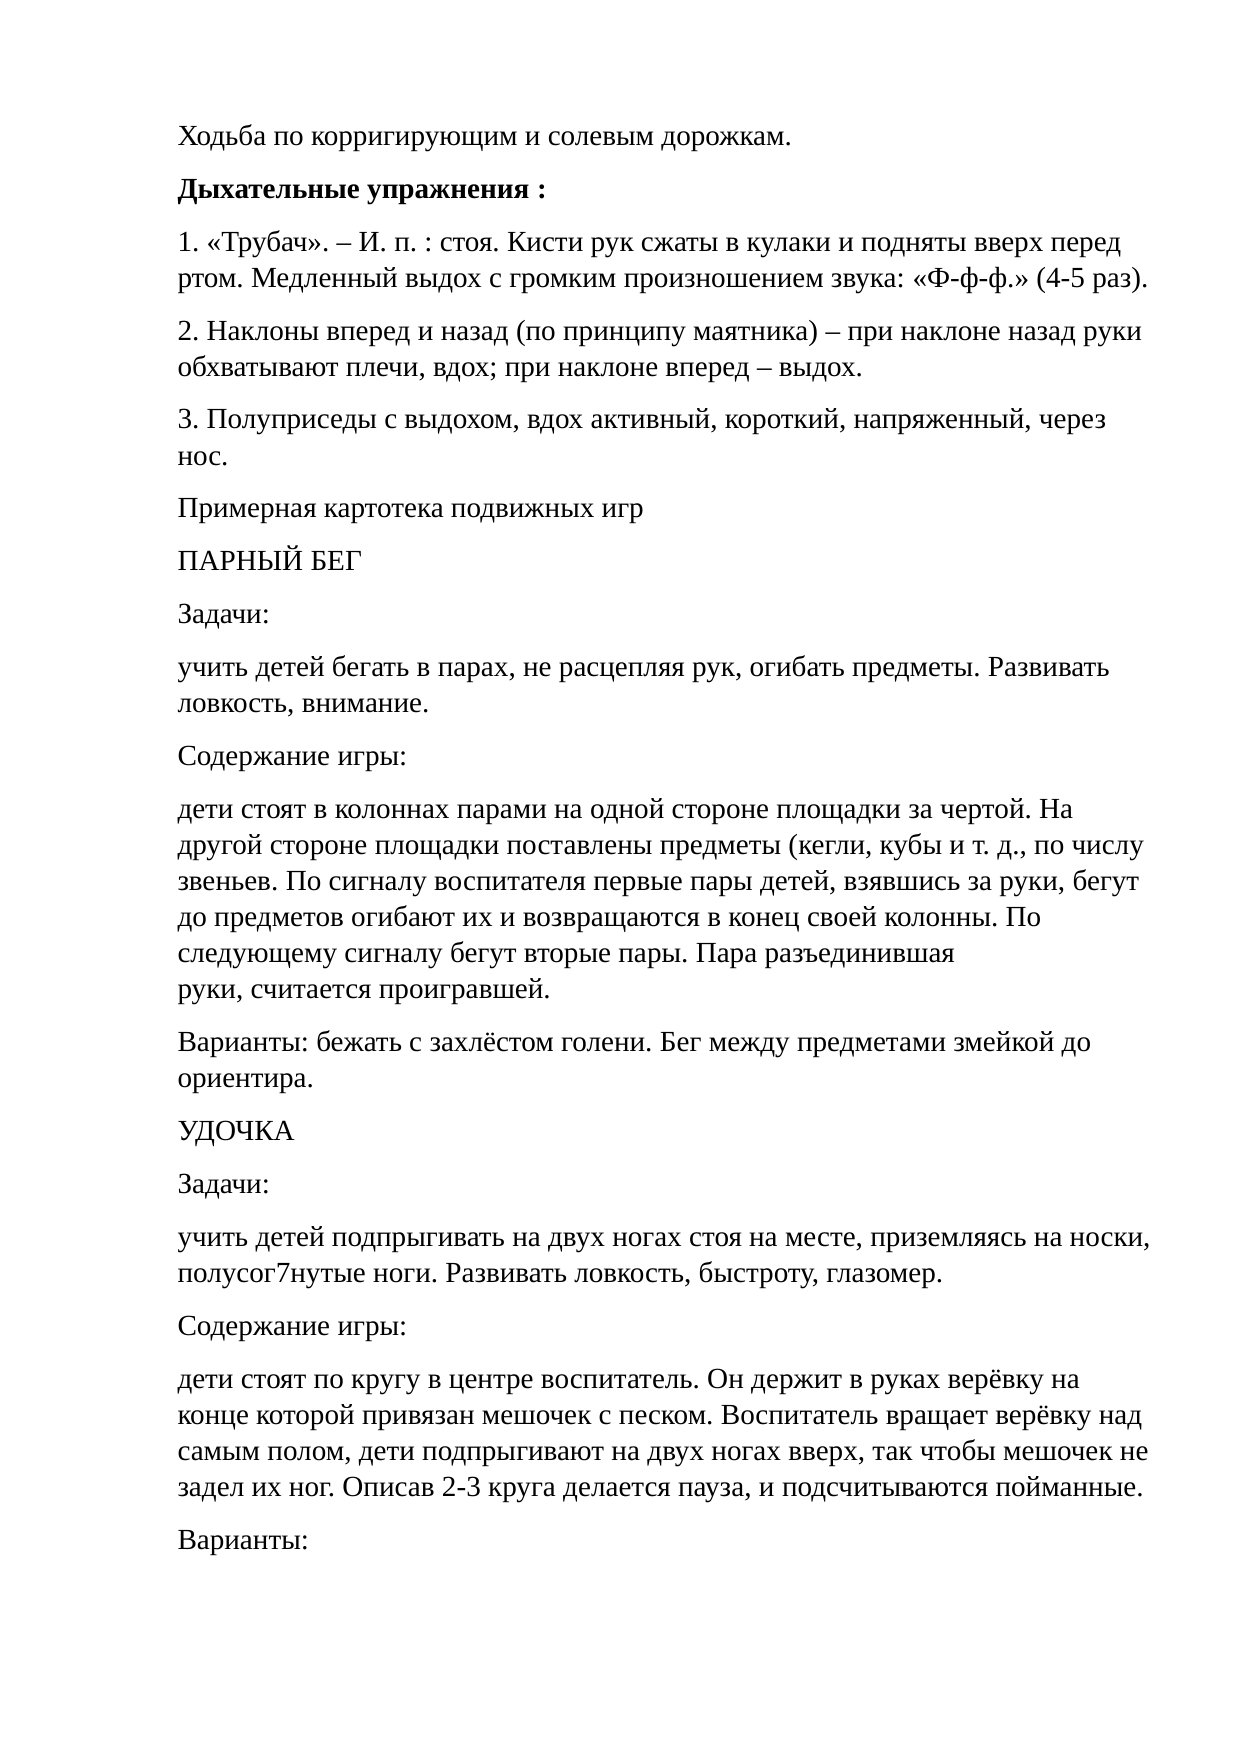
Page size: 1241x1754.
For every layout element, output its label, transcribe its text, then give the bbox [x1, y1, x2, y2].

text 3. Полуприседы с выдохом, вдох активный, короткий, напряженный, через нос. [177, 402, 1152, 471]
text Задачи: [177, 596, 1152, 630]
text ПАРНЫЙ БЕГ [177, 543, 1152, 577]
text дети стоят в колоннах парами на одной стороне площадки за чертой. На другой стороне площадки поставлены предметы (кегли, кубы и т. д., по числу звеньев. По сигналу воспитателя первые пары детей, взявшись за руки, бегут до предметов огибают их и возвращаются в конец своей колонны. По следующему сигналу бегут вторые пары. Пара разъединившая руки, считается проигравшей. [177, 791, 1152, 1005]
text Варианты: [177, 1522, 1152, 1556]
text Примерная картотека подвижных игр [177, 491, 1152, 524]
text Ходьба по корригирующим и солевым дорожкам. [177, 118, 1152, 152]
text УДОЧКА [177, 1113, 1152, 1147]
text 2. Наклоны вперед и назад (по принципу маятника) – при наклоне назад руки обхватывают плечи, вдох; при наклоне вперед – выдох. [177, 313, 1152, 382]
text Содержание игры: [177, 738, 1152, 772]
text дети стоят по кругу в центре воспитатель. Он держит в руках верёвку на конце которой привязан мешочек с песком. Воспитатель вращает верёвку над самым полом, дети подпрыгивают на двух ногах вверх, так чтобы мешочек не задел их ног. Описав 2-3 круга делается пауза, и подсчитываются пойманные. [177, 1361, 1152, 1503]
text Варианты: бежать с захлёстом голени. Бег между предметами змейкой до ориентира. [177, 1024, 1152, 1094]
text Содержание игры: [177, 1308, 1152, 1341]
text 1. «Трубач». – И. п. : стоя. Кисти рук сжаты в кулаки и подняты вверх перед ртом. Медленный выдох с громким произношением звука: «Ф-ф-ф.» (4-5 раз). [177, 224, 1152, 293]
text Задачи: [177, 1166, 1152, 1200]
text Дыхательные упражнения : [177, 171, 1152, 204]
text учить детей бегать в парах, не расцепляя рук, огибать предметы. Развивать ловкость, внимание. [177, 649, 1152, 719]
text учить детей подпрыгивать на двух ногах стоя на месте, приземляясь на носки, полусог7нутые ноги. Развивать ловкость, быстроту, глазомер. [177, 1219, 1152, 1289]
